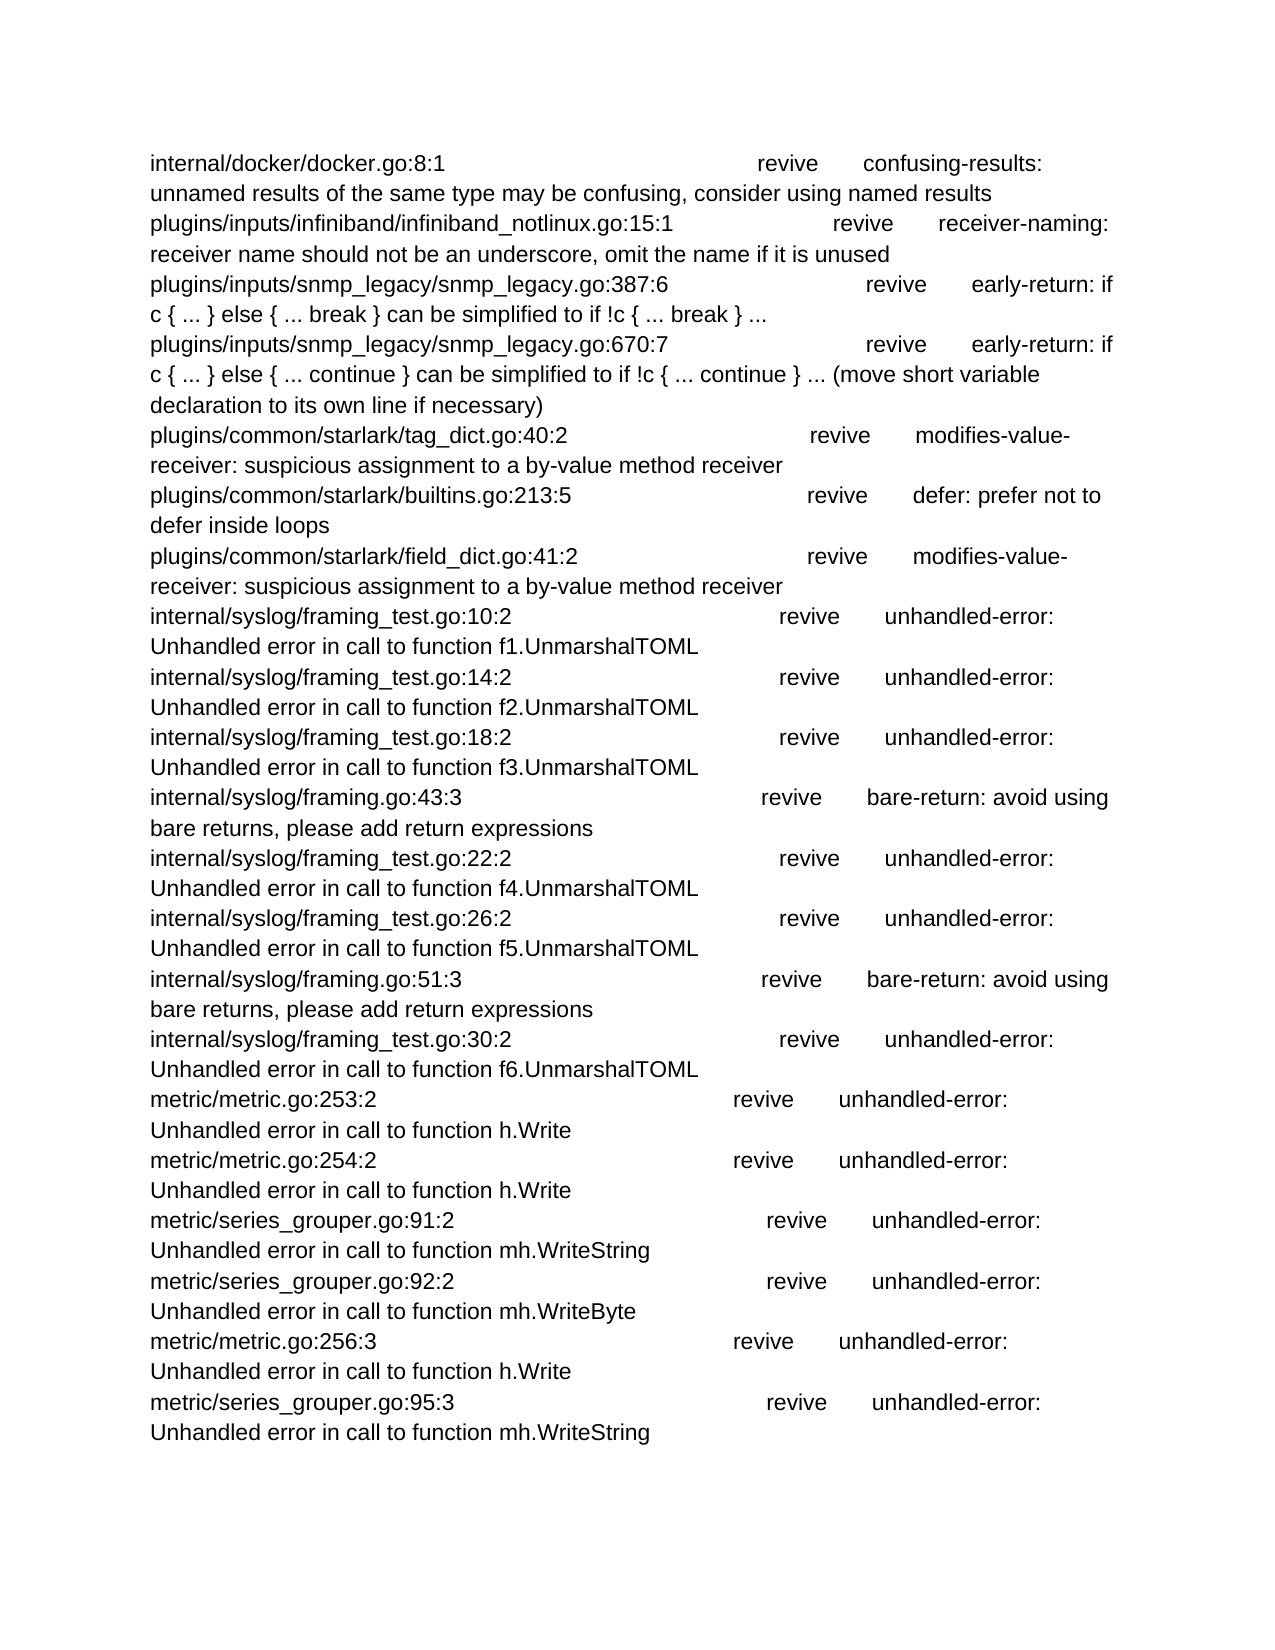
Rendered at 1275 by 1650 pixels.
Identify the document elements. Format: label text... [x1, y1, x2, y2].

text metric/series_grouper.go:92:2 revive unhandled-error: Unhandled error in call to function mh.WriteByte [150, 1268, 1125, 1324]
text plugins/common/starlark/builtins.go:213:5 revive defer: prefer not to defer inside loops [150, 482, 1125, 539]
text internal/syslog/framing_test.go:26:2 revive unhandled-error: Unhandled error in call to function f5.UnmarshalTOML [150, 905, 1125, 962]
text internal/syslog/framing_test.go:14:2 revive unhandled-error: Unhandled error in call to function f2.UnmarshalTOML [150, 663, 1125, 720]
text metric/series_grouper.go:91:2 revive unhandled-error: Unhandled error in call to function mh.WriteString [150, 1207, 1125, 1264]
text metric/metric.go:253:2 revive unhandled-error: Unhandled error in call to function h.Write [150, 1086, 1125, 1143]
text internal/syslog/framing_test.go:18:2 revive unhandled-error: Unhandled error in call to function f3.UnmarshalTOML [150, 724, 1125, 781]
text metric/metric.go:256:3 revive unhandled-error: Unhandled error in call to function h.Write [150, 1328, 1125, 1385]
text internal/syslog/framing.go:51:3 revive bare-return: avoid using bare returns, please add return expressions [150, 966, 1125, 1022]
text plugins/inputs/snmp_legacy/snmp_legacy.go:387:6 revive early-return: if c { ... } else { ... break } can be simplified to if !c { ... break } ... [150, 271, 1125, 327]
text plugins/common/starlark/field_dict.go:41:2 revive modifies-value-receiver: suspicious assignment to a by-value method receiver [150, 543, 1125, 599]
text metric/series_grouper.go:95:3 revive unhandled-error: Unhandled error in call to function mh.WriteString [150, 1388, 1125, 1445]
text metric/metric.go:254:2 revive unhandled-error: Unhandled error in call to function h.Write [150, 1147, 1125, 1203]
text internal/syslog/framing.go:43:3 revive bare-return: avoid using bare returns, please add return expressions [150, 784, 1125, 841]
text plugins/inputs/snmp_legacy/snmp_legacy.go:670:7 revive early-return: if c { ... } else { ... continue } can be simplified to if !c { ... continue } ... (move short variable declaration to its own line if necessary) [150, 331, 1125, 418]
text plugins/common/starlark/tag_dict.go:40:2 revive modifies-value-receiver: suspicious assignment to a by-value method receiver [150, 422, 1125, 478]
text internal/docker/docker.go:8:1 revive confusing-results: unnamed results of the same type may be confusing, consider using named results [150, 150, 1125, 207]
text internal/syslog/framing_test.go:30:2 revive unhandled-error: Unhandled error in call to function f6.UnmarshalTOML [150, 1026, 1125, 1083]
text internal/syslog/framing_test.go:22:2 revive unhandled-error: Unhandled error in call to function f4.UnmarshalTOML [150, 845, 1125, 901]
text internal/syslog/framing_test.go:10:2 revive unhandled-error: Unhandled error in call to function f1.UnmarshalTOML [150, 603, 1125, 660]
text plugins/inputs/infiniband/infiniband_notlinux.go:15:1 revive receiver-naming: receiver name should not be an underscore, omit the name if it is unused [150, 210, 1125, 267]
